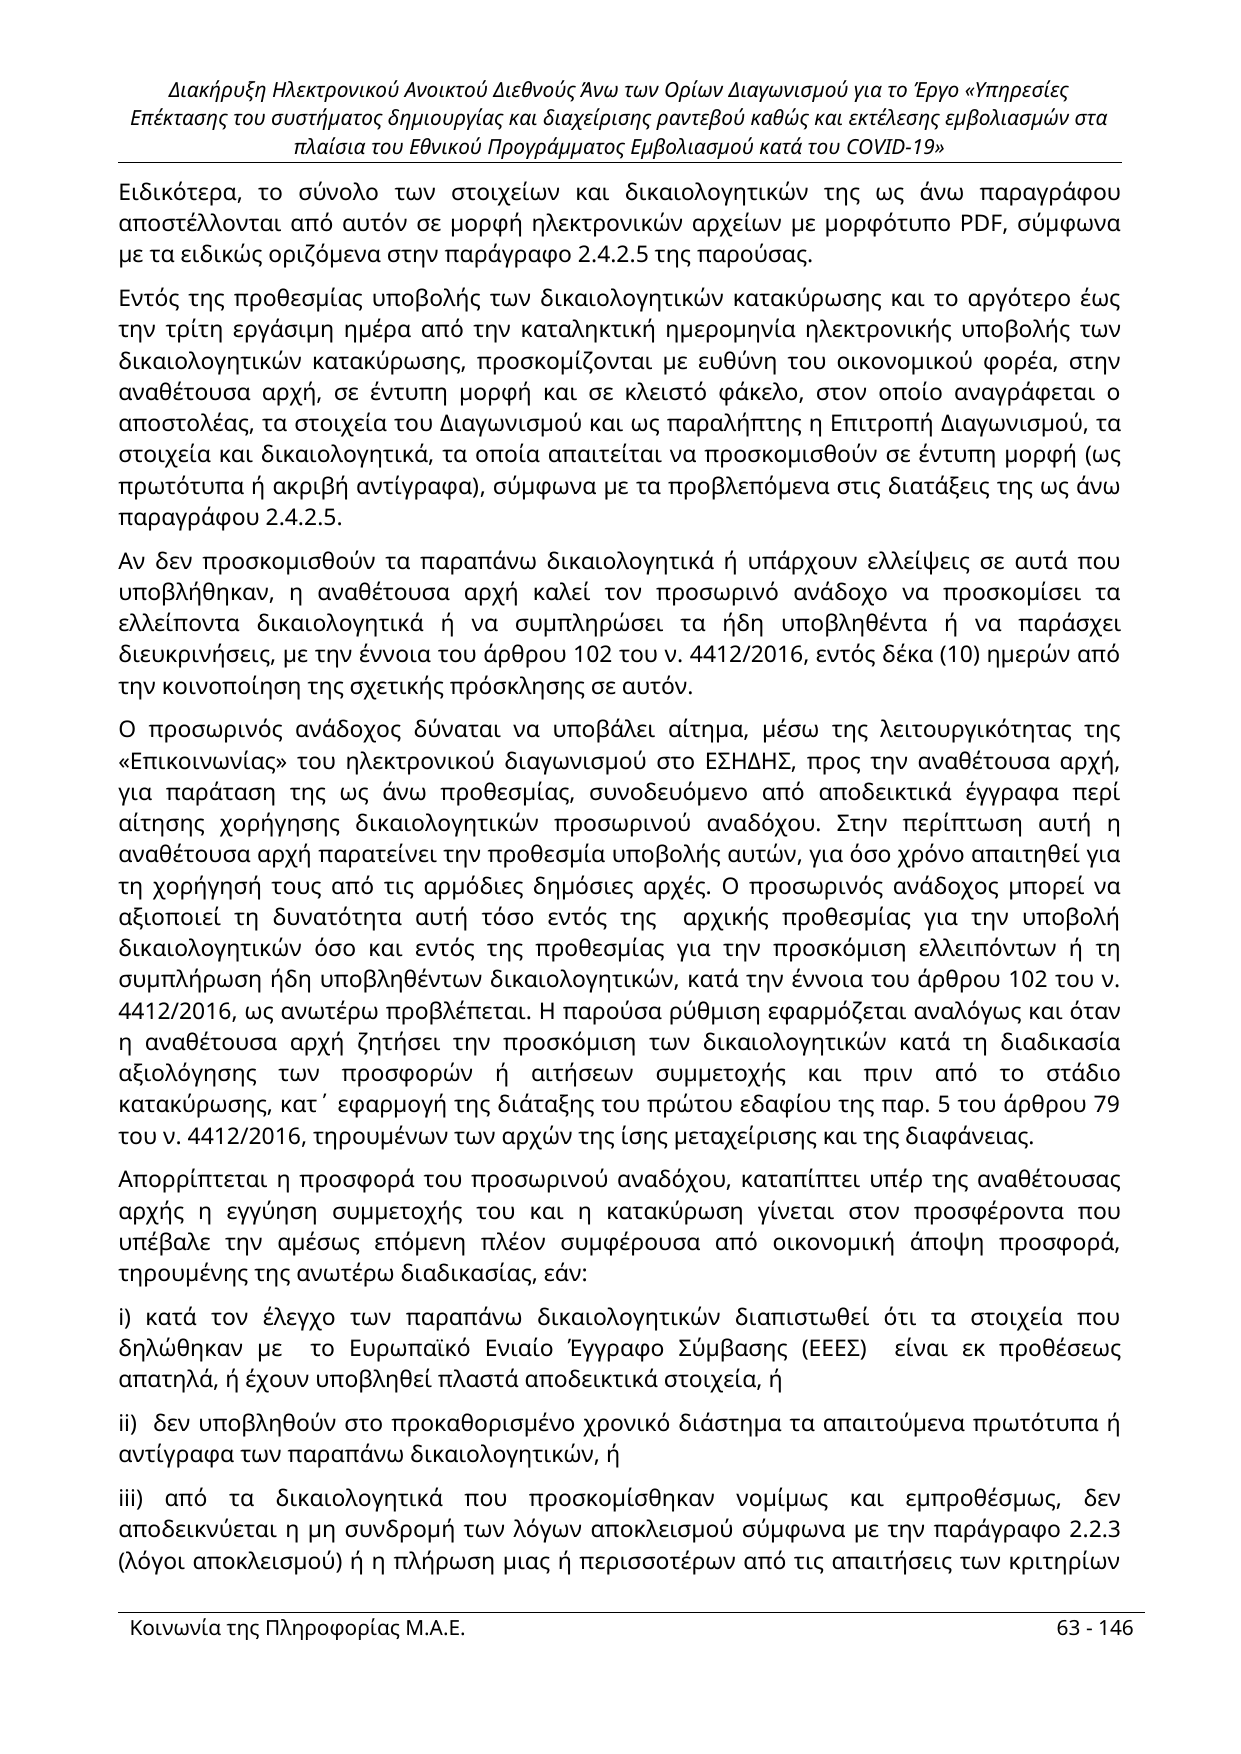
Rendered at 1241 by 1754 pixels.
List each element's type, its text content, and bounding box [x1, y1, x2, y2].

text Απορρίπτεται η προσφορά του προσωρινού αναδόχου, καταπίπτει υπέρ της αναθέτουσας αρχής η εγγύηση συμμετοχής του και η κατακύρωση γίνεται στον προσφέροντα που υπέβαλε την αμέσως επόμενη πλέον συμφέρουσα από οικονομική άποψη προσφορά, τηρουμένης της ανωτέρω διαδικασίας, εάν: [118, 1163, 1122, 1288]
text Αν δεν προσκομισθούν τα παραπάνω δικαιολογητικά ή υπάρχουν ελλείψεις σε αυτά που υπoβλήθηκαν, η αναθέτουσα αρχή καλεί τον προσωρινό ανάδοχο να προσκομίσει τα ελλείποντα δικαιολογητικά ή να συμπληρώσει τα ήδη υποβληθέντα ή να παράσχει διευκρινήσεις, με την έννοια του άρθρου 102 του ν. 4412/2016, εντός δέκα (10) ημερών από την κοινοποίηση της σχετικής πρόσκλησης σε αυτόν. [118, 545, 1122, 701]
text Ειδικότερα, το σύνολο των στοιχείων και δικαιολογητικών της ως άνω παραγράφου αποστέλλονται από αυτόν σε μορφή ηλεκτρονικών αρχείων με μορφότυπο PDF, σύμφωνα με τα ειδικώς οριζόμενα στην παράγραφο 2.4.2.5 της παρούσας. [118, 176, 1122, 270]
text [118, 1482, 1122, 1576]
text Εντός της προθεσμίας υποβολής των δικαιολογητικών κατακύρωσης και το αργότερο έως την τρίτη εργάσιμη ημέρα από την καταληκτική ημερομηνία ηλεκτρονικής υποβολής των δικαιολογητικών κατακύρωσης, προσκομίζονται με ευθύνη του οικονομικού φορέα, στην αναθέτουσα αρχή, σε έντυπη μορφή και σε κλειστό φάκελο, στον οποίο αναγράφεται ο αποστολέας, τα στοιχεία του Διαγωνισμού και ως παραλήπτης η Επιτροπή Διαγωνισμού, τα στοιχεία και δικαιολογητικά, τα οποία απαιτείται να προσκομισθούν σε έντυπη μορφή (ως πρωτότυπα ή ακριβή αντίγραφα), σύμφωνα με τα προβλεπόμενα στις διατάξεις της ως άνω παραγράφου 2.4.2.5. [118, 282, 1122, 532]
text Ο προσωρινός ανάδοχος δύναται να υποβάλει αίτημα, μέσω της λειτουργικότητας της «Επικοινωνίας» του ηλεκτρονικού διαγωνισμού στο ΕΣΗΔΗΣ, προς την αναθέτουσα αρχή, για παράταση της ως άνω προθεσμίας, συνοδευόμενο από αποδεικτικά έγγραφα περί αίτησης χορήγησης δικαιολογητικών προσωρινού αναδόχου. Στην περίπτωση αυτή η αναθέτουσα αρχή παρατείνει την προθεσμία υποβολής αυτών, για όσο χρόνο απαιτηθεί για τη χορήγησή τους από τις αρμόδιες δημόσιες αρχές. Ο προσωρινός ανάδοχος μπορεί να αξιοποιεί τη δυνατότητα αυτή τόσο εντός της αρχικής προθεσμίας για την υποβολή δικαιολογητικών όσο και εντός της προθεσμίας για την προσκόμιση ελλειπόντων ή τη συμπλήρωση ήδη υποβληθέντων δικαιολογητικών, κατά την έννοια του άρθρου 102 του ν. 4412/2016, ως ανωτέρω προβλέπεται. Η παρούσα ρύθμιση εφαρμόζεται αναλόγως και όταν η αναθέτουσα αρχή ζητήσει την προσκόμιση των δικαιολογητικών κατά τη διαδικασία αξιολόγησης των προσφορών ή αιτήσεων συμμετοχής και πριν από το στάδιο κατακύρωσης, κατ΄ εφαρμογή της διάταξης του πρώτου εδαφίου της παρ. 5 του άρθρου 79 του ν. 4412/2016, τηρουμένων των αρχών της ίσης μεταχείρισης και της διαφάνειας. [118, 713, 1122, 1151]
text i) κατά τον έλεγχο των παραπάνω δικαιολογητικών διαπιστωθεί ότι τα στοιχεία που δηλώθηκαν με το Ευρωπαϊκό Ενιαίο Έγγραφο Σύμβασης (ΕΕΕΣ) είναι εκ προθέσεως απατηλά, ή έχουν υποβληθεί πλαστά αποδεικτικά στοιχεία, ή [118, 1301, 1122, 1395]
text ii) δεν υποβληθούν στο προκαθορισμένο χρονικό διάστημα τα απαιτούμενα πρωτότυπα ή αντίγραφα των παραπάνω δικαιολογητικών, ή [118, 1407, 1122, 1470]
